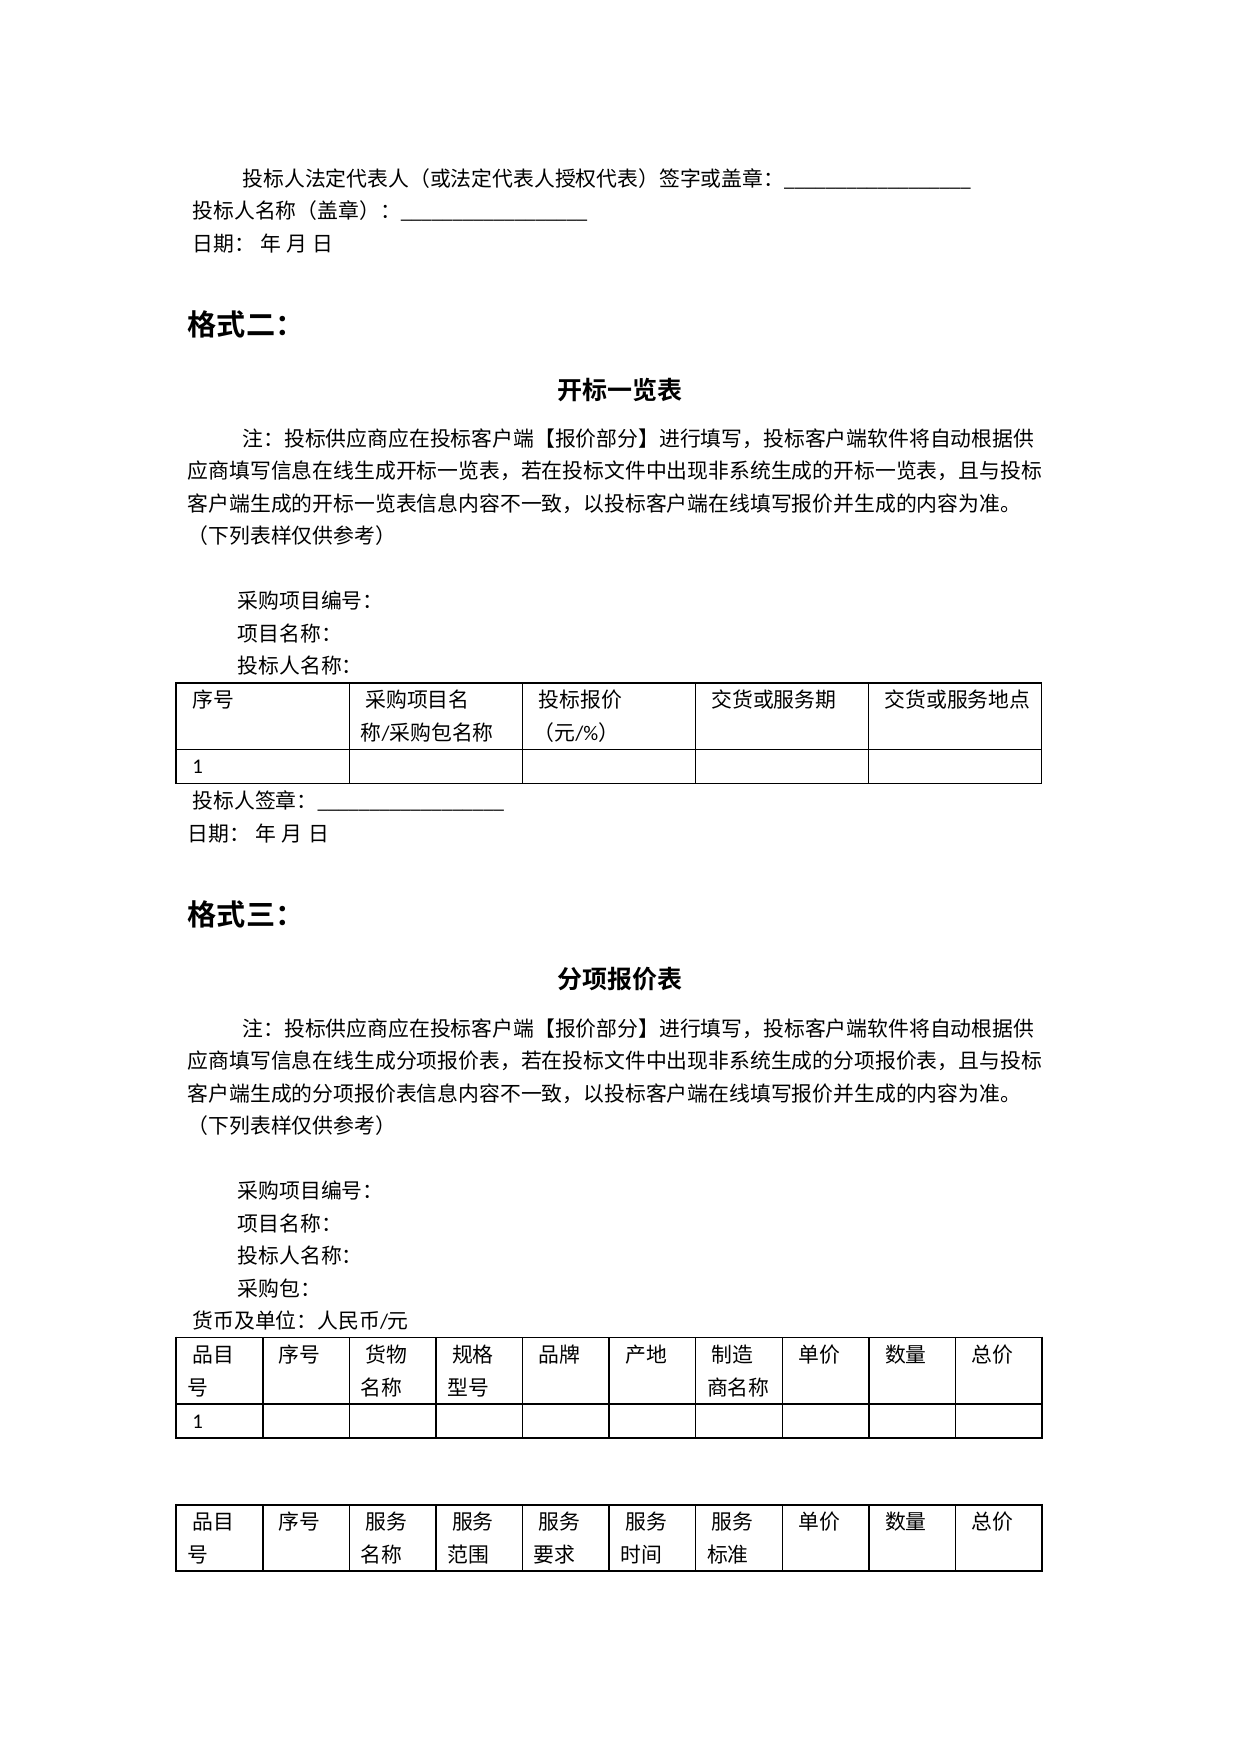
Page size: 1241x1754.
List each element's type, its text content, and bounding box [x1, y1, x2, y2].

text 格式二： [187, 292, 1053, 357]
table_header 产地 [610, 1338, 695, 1403]
text 注：投标供应商应在投标客户端【报价部分】进行填写，投标客户端软件将自动根据供应商填写信息在线生成分项报价表，若在投标文件中出现非系统生成的分项报价表，且与投标客户端生成的分项报价表信息内容不一致，以投标客户端在线填写报价并生成的内容为准。（下列表样仅供参考） [187, 1012, 1053, 1174]
table_header 交货或服务地点 [869, 684, 1041, 748]
table_header 品目号 [177, 1338, 262, 1403]
table_cell 1 [177, 750, 349, 783]
table_cell [956, 1405, 1041, 1437]
text 投标人名称： [187, 649, 1053, 682]
table_header 服务范围 [437, 1506, 522, 1570]
text 日期： 年 月 日 [187, 227, 1053, 259]
table_header 投标报价（元/%） [523, 684, 695, 748]
table_cell [523, 750, 695, 783]
table_header 品目号 [177, 1506, 262, 1570]
table_header 服务要求 [523, 1506, 608, 1570]
table_cell [350, 1405, 435, 1437]
table_header 服务标准 [696, 1506, 782, 1570]
table_header 数量 [870, 1338, 955, 1403]
table_header 数量 [870, 1506, 955, 1570]
text 投标人名称（盖章）：__________________ [187, 194, 1053, 227]
table_header 总价 [956, 1338, 1041, 1403]
table_cell [523, 1405, 608, 1437]
text 采购项目编号： [187, 584, 1053, 617]
table_header 规格型号 [437, 1338, 522, 1403]
table_header 交货或服务期 [696, 684, 868, 748]
table_cell [869, 750, 1041, 783]
table_header 制造商名称 [696, 1338, 782, 1403]
text 项目名称： [187, 1207, 1053, 1239]
table_header 单价 [783, 1506, 868, 1570]
table_cell [264, 1405, 349, 1437]
text 采购项目编号： [187, 1174, 1053, 1207]
table_header 单价 [783, 1338, 868, 1403]
table_header 货物名称 [350, 1338, 435, 1403]
table_header 序号 [264, 1338, 349, 1403]
text 开标一览表 [187, 357, 1053, 422]
text 分项报价表 [187, 947, 1053, 1012]
table_cell 1 [177, 1405, 262, 1437]
table_header 总价 [956, 1506, 1041, 1570]
table_header 序号 [264, 1506, 349, 1570]
text 项目名称： [187, 617, 1053, 649]
table_header 序号 [177, 684, 349, 748]
text 日期： 年 月 日 [187, 817, 1053, 849]
text 投标人名称： [187, 1239, 1053, 1272]
text 格式三： [187, 882, 1053, 947]
table_cell [783, 1405, 868, 1437]
text 采购包： [187, 1272, 1053, 1304]
text 注：投标供应商应在投标客户端【报价部分】进行填写，投标客户端软件将自动根据供应商填写信息在线生成开标一览表，若在投标文件中出现非系统生成的开标一览表，且与投标客户端生成的开标一览表信息内容不一致，以投标客户端在线填写报价并生成的内容为准。（下列表样仅供参考） [187, 422, 1053, 584]
table_header 品牌 [523, 1338, 608, 1403]
table_cell [350, 750, 522, 783]
table_header 采购项目名称/采购包名称 [350, 684, 522, 748]
table_cell [870, 1405, 955, 1437]
table_cell [437, 1405, 522, 1437]
table_cell [610, 1405, 695, 1437]
table_header 服务时间 [610, 1506, 695, 1570]
text 投标人法定代表人（或法定代表人授权代表）签字或盖章：__________________ [187, 162, 1053, 194]
table_cell [696, 750, 868, 783]
table_cell [696, 1405, 782, 1437]
table_header 服务名称 [350, 1506, 435, 1570]
text 投标人签章：__________________ [187, 784, 1053, 817]
text 货币及单位：人民币/元 [187, 1304, 1053, 1337]
